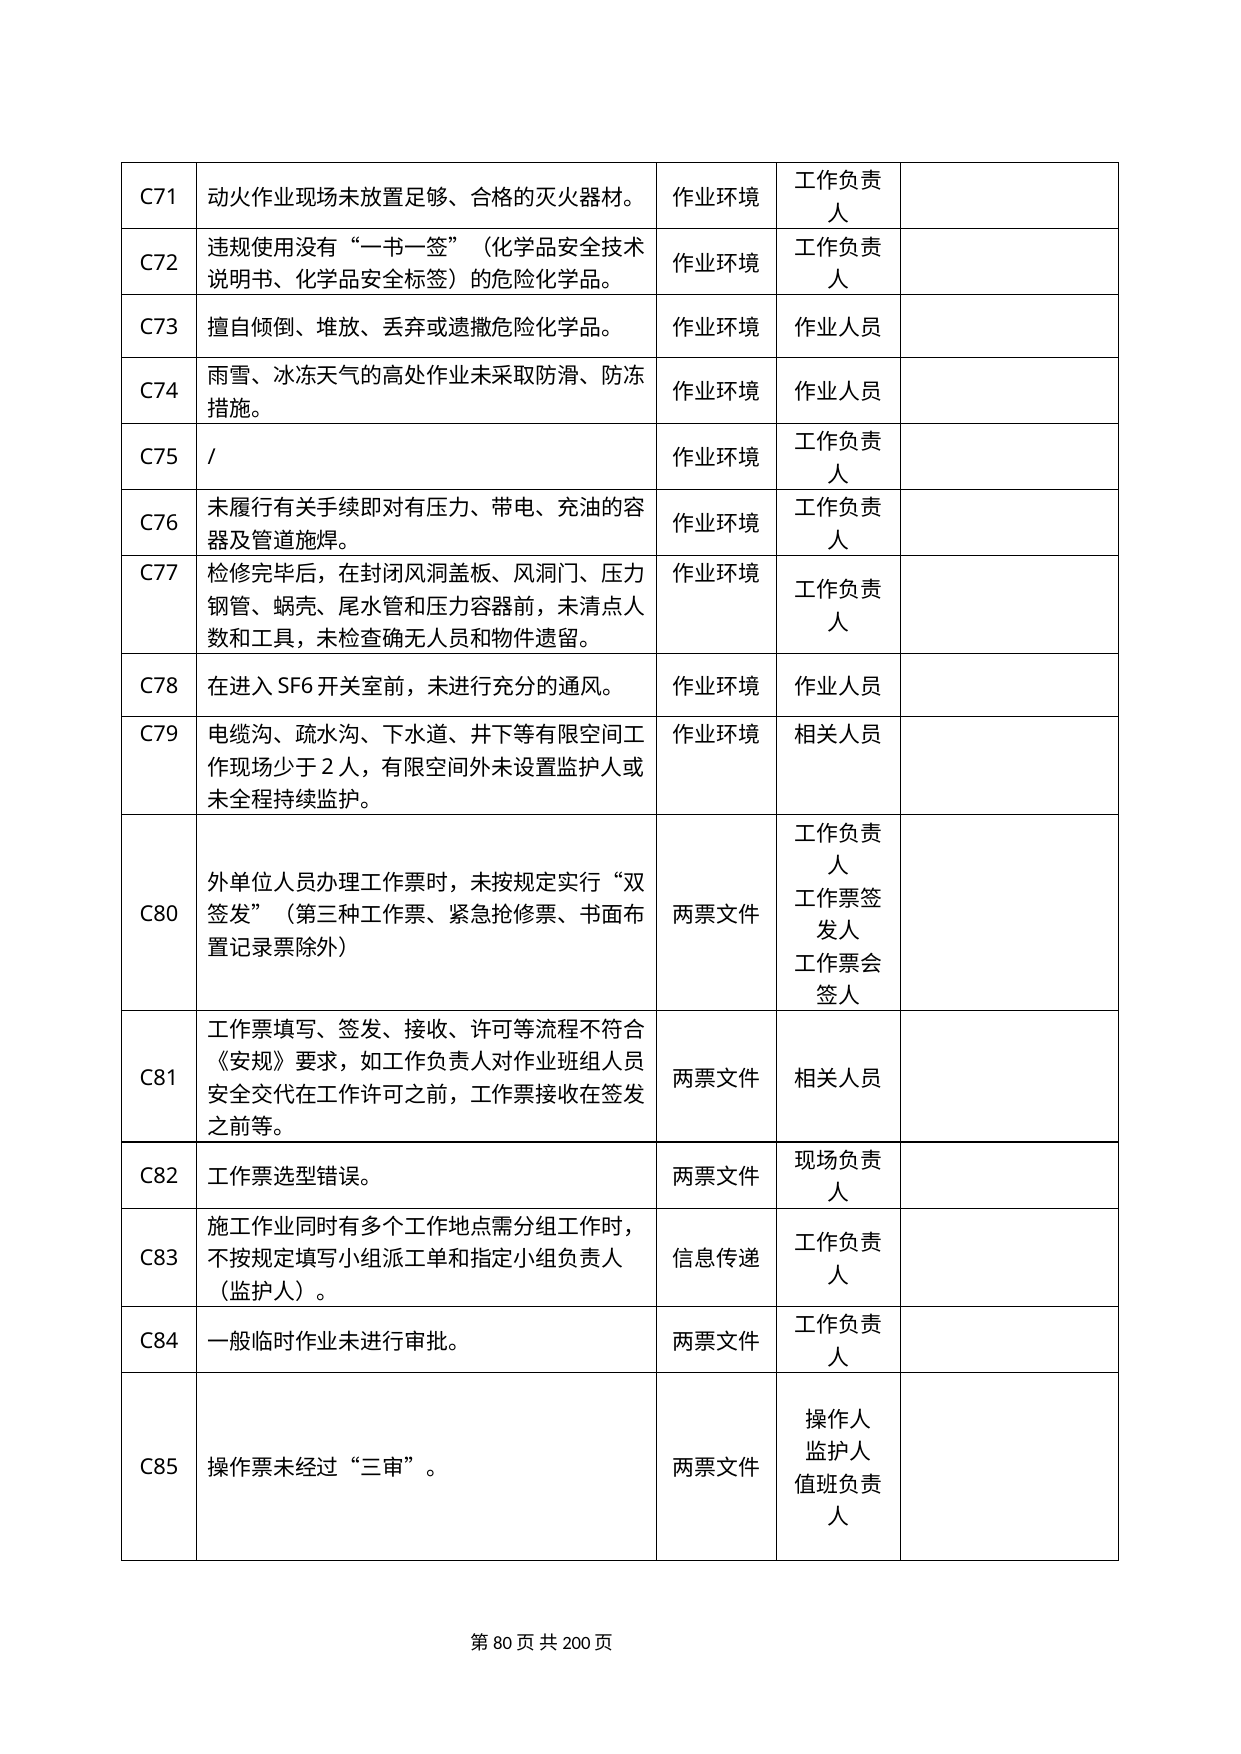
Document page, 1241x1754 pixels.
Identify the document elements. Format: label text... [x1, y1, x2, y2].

table_cell 相关人员 [777, 717, 900, 814]
table_cell [901, 295, 1118, 357]
table_cell 违规使用没有“一书一签”（化学品安全技术说明书、化学品安全标签）的危险化学品。 [197, 229, 656, 294]
table_cell 作业环境 [657, 654, 776, 716]
table_cell 作业环境 [657, 163, 776, 228]
table_cell 检修完毕后，在封闭风洞盖板、风洞门、压力钢管、蜗壳、尾水管和压力容器前，未清点人数和工具，未检查确无人员和物件遗留。 [197, 556, 656, 653]
table_cell [901, 1307, 1118, 1372]
table_cell 工作负责人 [777, 1209, 900, 1306]
table_cell C81 [122, 1011, 196, 1141]
table_cell 工作负责人 [777, 229, 900, 294]
table_cell C83 [122, 1209, 196, 1306]
table_cell 相关人员 [777, 1011, 900, 1141]
table_cell 工作负责人 [777, 490, 900, 555]
table_cell 工作负责人 [777, 1307, 900, 1372]
table_cell 两票文件 [657, 1011, 776, 1141]
table_cell [901, 556, 1118, 653]
table_cell / [197, 424, 656, 489]
table_cell [901, 490, 1118, 555]
table_cell [901, 229, 1118, 294]
table_cell C72 [122, 229, 196, 294]
table_cell C80 [122, 815, 196, 1010]
table_cell C85 [122, 1373, 196, 1559]
table_cell 电缆沟、疏水沟、下水道、井下等有限空间工作现场少于2人，有限空间外未设置监护人或未全程持续监护。 [197, 717, 656, 814]
table_cell 操作人 监护人 值班负责人 [777, 1373, 900, 1559]
table_cell 两票文件 [657, 1143, 776, 1207]
table_cell [901, 424, 1118, 489]
table_cell 工作负责人 [777, 424, 900, 489]
table_cell 两票文件 [657, 815, 776, 1010]
table_cell 在进入SF6开关室前，未进行充分的通风。 [197, 654, 656, 716]
table_cell 作业环境 [657, 358, 776, 423]
table_cell [901, 163, 1118, 228]
table_cell 工作票填写、签发、接收、许可等流程不符合《安规》要求，如工作负责人对作业班组人员安全交代在工作许可之前，工作票接收在签发之前等。 [197, 1011, 656, 1141]
table_cell [901, 654, 1118, 716]
table_cell 作业人员 [777, 358, 900, 423]
table_cell 作业环境 [657, 717, 776, 814]
table_cell 一般临时作业未进行审批。 [197, 1307, 656, 1372]
table_cell C76 [122, 490, 196, 555]
table_cell [901, 1209, 1118, 1306]
table_cell C71 [122, 163, 196, 228]
table_cell [901, 717, 1118, 814]
table_cell C73 [122, 295, 196, 357]
table_cell 作业环境 [657, 556, 776, 653]
table_cell C82 [122, 1143, 196, 1207]
table_cell 施工作业同时有多个工作地点需分组工作时，不按规定填写小组派工单和指定小组负责人（监护人）。 [197, 1209, 656, 1306]
table_cell C75 [122, 424, 196, 489]
table_cell 外单位人员办理工作票时，未按规定实行“双签发”（第三种工作票、紧急抢修票、书面布置记录票除外） [197, 815, 656, 1010]
table_cell C79 [122, 717, 196, 814]
table_cell 动火作业现场未放置足够、合格的灭火器材。 [197, 163, 656, 228]
table_cell 工作负责人 [777, 163, 900, 228]
table_cell [901, 815, 1118, 1010]
table_cell [901, 1143, 1118, 1207]
table_cell [901, 1011, 1118, 1141]
table_cell 未履行有关手续即对有压力、带电、充油的容器及管道施焊。 [197, 490, 656, 555]
table_cell C77 [122, 556, 196, 653]
table_cell 信息传递 [657, 1209, 776, 1306]
table_cell 工作负责人 工作票签发人 工作票会签人 [777, 815, 900, 1010]
table_cell C78 [122, 654, 196, 716]
table_cell [901, 358, 1118, 423]
table_cell 作业环境 [657, 490, 776, 555]
table_cell 操作票未经过“三审”。 [197, 1373, 656, 1559]
table_cell 作业人员 [777, 295, 900, 357]
table_cell 擅自倾倒、堆放、丢弃或遗撒危险化学品。 [197, 295, 656, 357]
table_cell 作业环境 [657, 229, 776, 294]
table_cell 作业环境 [657, 295, 776, 357]
table_cell 两票文件 [657, 1307, 776, 1372]
table_cell 雨雪、冰冻天气的高处作业未采取防滑、防冻措施。 [197, 358, 656, 423]
table_cell [901, 1373, 1118, 1559]
table_cell C84 [122, 1307, 196, 1372]
table_cell 工作票选型错误。 [197, 1143, 656, 1207]
table_cell 作业环境 [657, 424, 776, 489]
table_cell 两票文件 [657, 1373, 776, 1559]
table_cell 作业人员 [777, 654, 900, 716]
table_cell C74 [122, 358, 196, 423]
table_cell 工作负责人 [777, 556, 900, 653]
table_cell 现场负责人 [777, 1143, 900, 1207]
